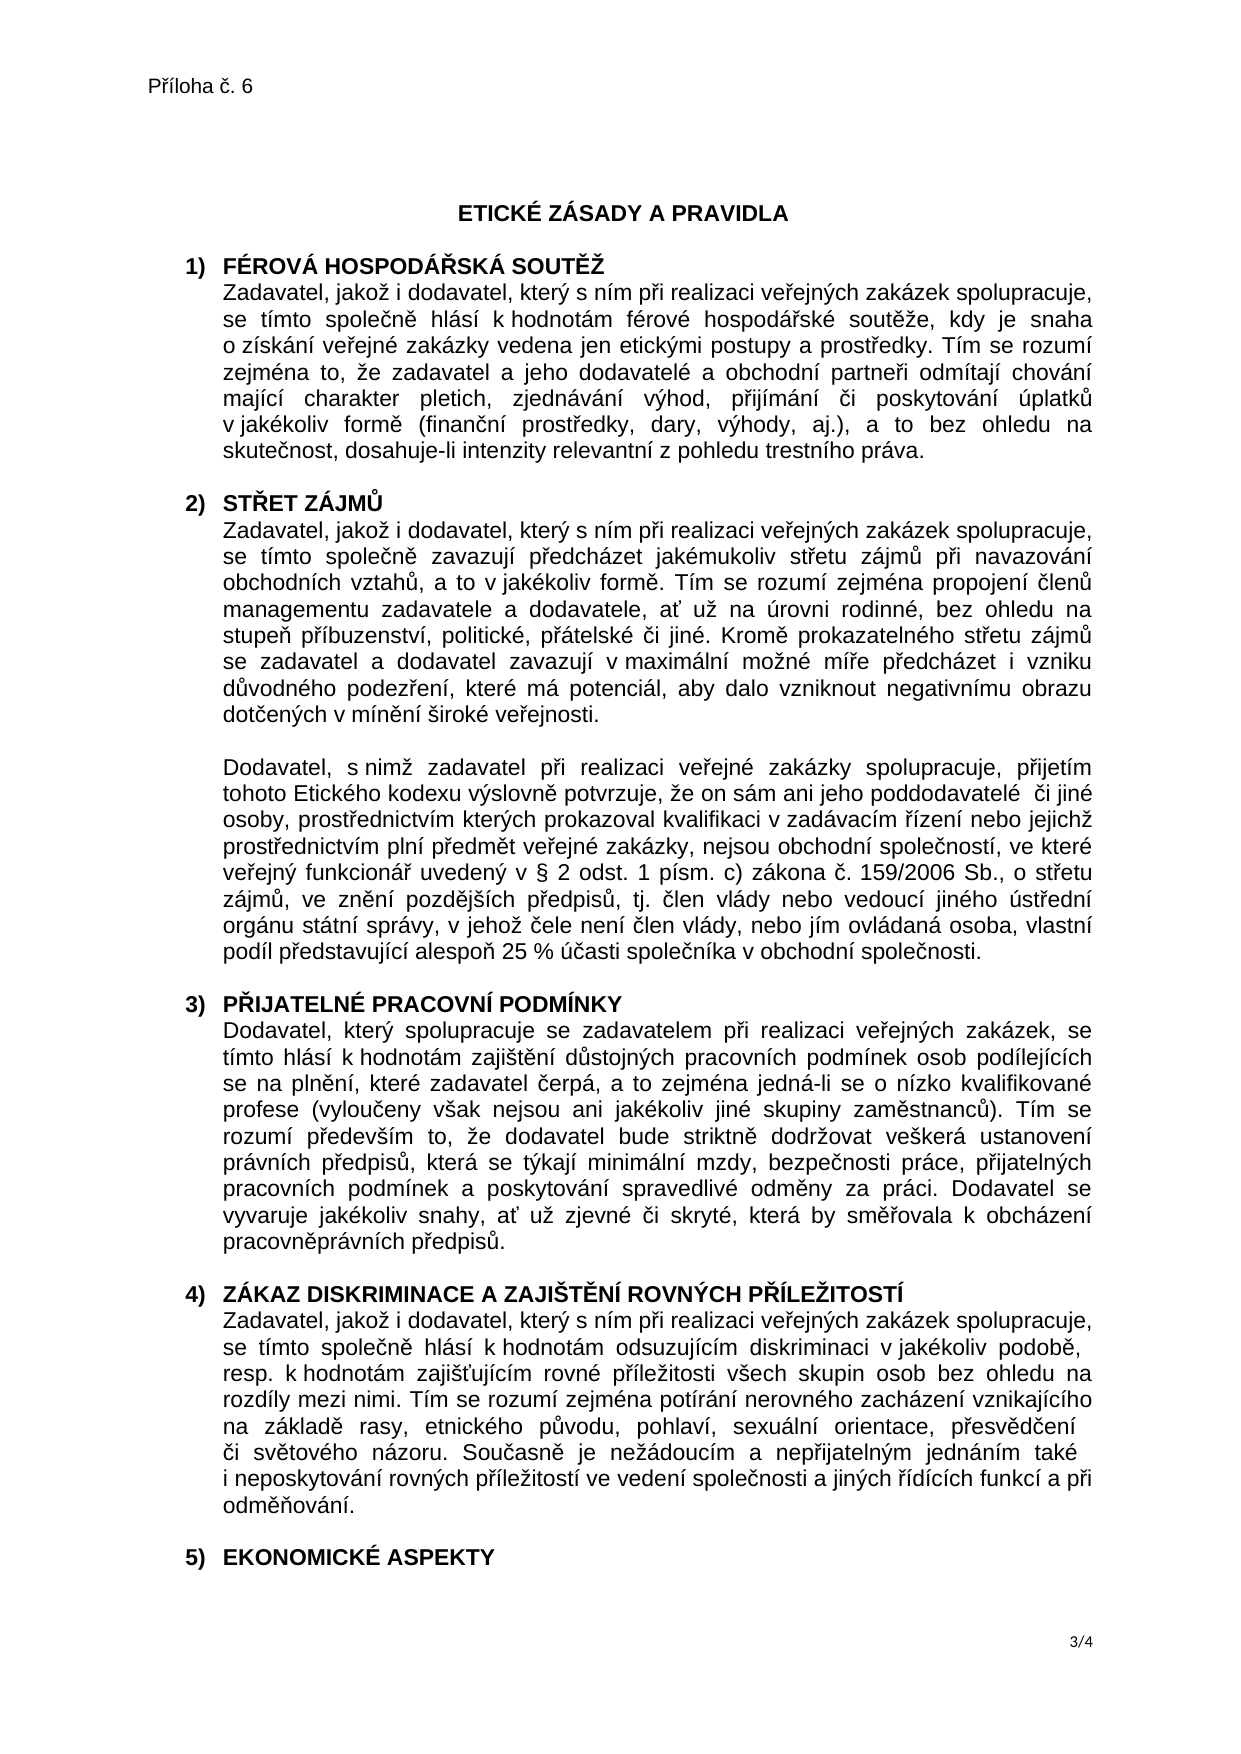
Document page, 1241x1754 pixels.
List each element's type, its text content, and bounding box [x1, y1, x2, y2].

text ETICKÉ ZÁSADY A PRAVIDLA [148, 200, 1093, 227]
list ZÁKAZ DISKRIMINACE A ZAJIŠTĚNÍ ROVNÝCH PŘÍLEŽITOSTÍ [185, 1281, 1093, 1307]
list FÉROVÁ HOSPODÁŘSKÁ SOUTĚŽ [185, 253, 1093, 279]
list Zadavatel, jakož i dodavatel, který s ním při realizaci veřejných zakázek spolupracuje, se tímto společně hlásí k hodnotám odsuzujícím diskriminaci v jakékoliv podobě, resp. k hodnotám zajišťujícím rovné příležitosti všech skupin osob bez ohledu na rozdíly mezi nimi. Tím se rozumí zejména potírání nerovného zacházení vznikajícího na základě rasy, etnického původu, pohlaví, sexuální orientace, přesvědčení či světového názoru. Současně je nežádoucím a nepřijatelným jednáním také i neposkytování rovných příležitostí ve vedení společnosti a jiných řídících funkcí a při odměňování. [223, 1307, 1093, 1518]
list Dodavatel, který spolupracuje se zadavatelem při realizaci veřejných zakázek, se tímto hlásí k hodnotám zajištění důstojných pracovních podmínek osob podílejících se na plnění, které zadavatel čerpá, a to zejména jedná-li se o nízko kvalifikované profese (vyloučeny však nejsou ani jakékoliv jiné skupiny zaměstnanců). Tím se rozumí především to, že dodavatel bude striktně dodržovat veškerá ustanovení právních předpisů, která se týkají minimální mzdy, bezpečnosti práce, přijatelných pracovních podmínek a poskytování spravedlivé odměny za práci. Dodavatel se vyvaruje jakékoliv snahy, ať už zjevné či skryté, která by směřovala k obcházení pracovněprávních předpisů. [223, 1017, 1093, 1254]
list STŘET ZÁJMŮ [185, 490, 1093, 517]
list PŘIJATELNÉ PRACOVNÍ PODMÍNKY [185, 991, 1093, 1017]
list Zadavatel, jakož i dodavatel, který s ním při realizaci veřejných zakázek spolupracuje, se tímto společně zavazují předcházet jakémukoliv střetu zájmů při navazování obchodních vztahů, a to v jakékoliv formě. Tím se rozumí zejména propojení členů managementu zadavatele a dodavatele, ať už na úrovni rodinné, bez ohledu na stupeň příbuzenství, politické, přátelské či jiné. Kromě prokazatelného střetu zájmů se zadavatel a dodavatel zavazují v maximální možné míře předcházet i vzniku důvodného podezření, které má potenciál, aby dalo vzniknout negativnímu obrazu dotčených v mínění široké veřejnosti. [223, 517, 1093, 727]
list Zadavatel, jakož i dodavatel, který s ním při realizaci veřejných zakázek spolupracuje, se tímto společně hlásí k hodnotám férové hospodářské soutěže, kdy je snaha o získání veřejné zakázky vedena jen etickými postupy a prostředky. Tím se rozumí zejména to, že zadavatel a jeho dodavatelé a obchodní partneři odmítají chování mající charakter pletich, zjednávání výhod, přijímání či poskytování úplatků v jakékoliv formě (finanční prostředky, dary, výhody, aj.), a to bez ohledu na skutečnost, dosahuje-li intenzity relevantní z pohledu trestního práva. [223, 279, 1093, 464]
list EKONOMICKÉ ASPEKTY [185, 1544, 1093, 1571]
list Dodavatel, s nimž zadavatel při realizaci veřejné zakázky spolupracuje, přijetím tohoto Etického kodexu výslovně potvrzuje, že on sám ani jeho poddodavatelé či jiné osoby, prostřednictvím kterých prokazoval kvalifikaci v zadávacím řízení nebo jejichž prostřednictvím plní předmět veřejné zakázky, nejsou obchodní společností, ve které veřejný funkcionář uvedený v § 2 odst. 1 písm. c) zákona č. 159/2006 Sb., o střetu zájmů, ve znění pozdějších předpisů, tj. člen vlády nebo vedoucí jiného ústřední orgánu státní správy, v jehož čele není člen vlády, nebo jím ovládaná osoba, vlastní podíl představující alespoň 25 % účasti společníka v obchodní společnosti. [223, 754, 1093, 964]
